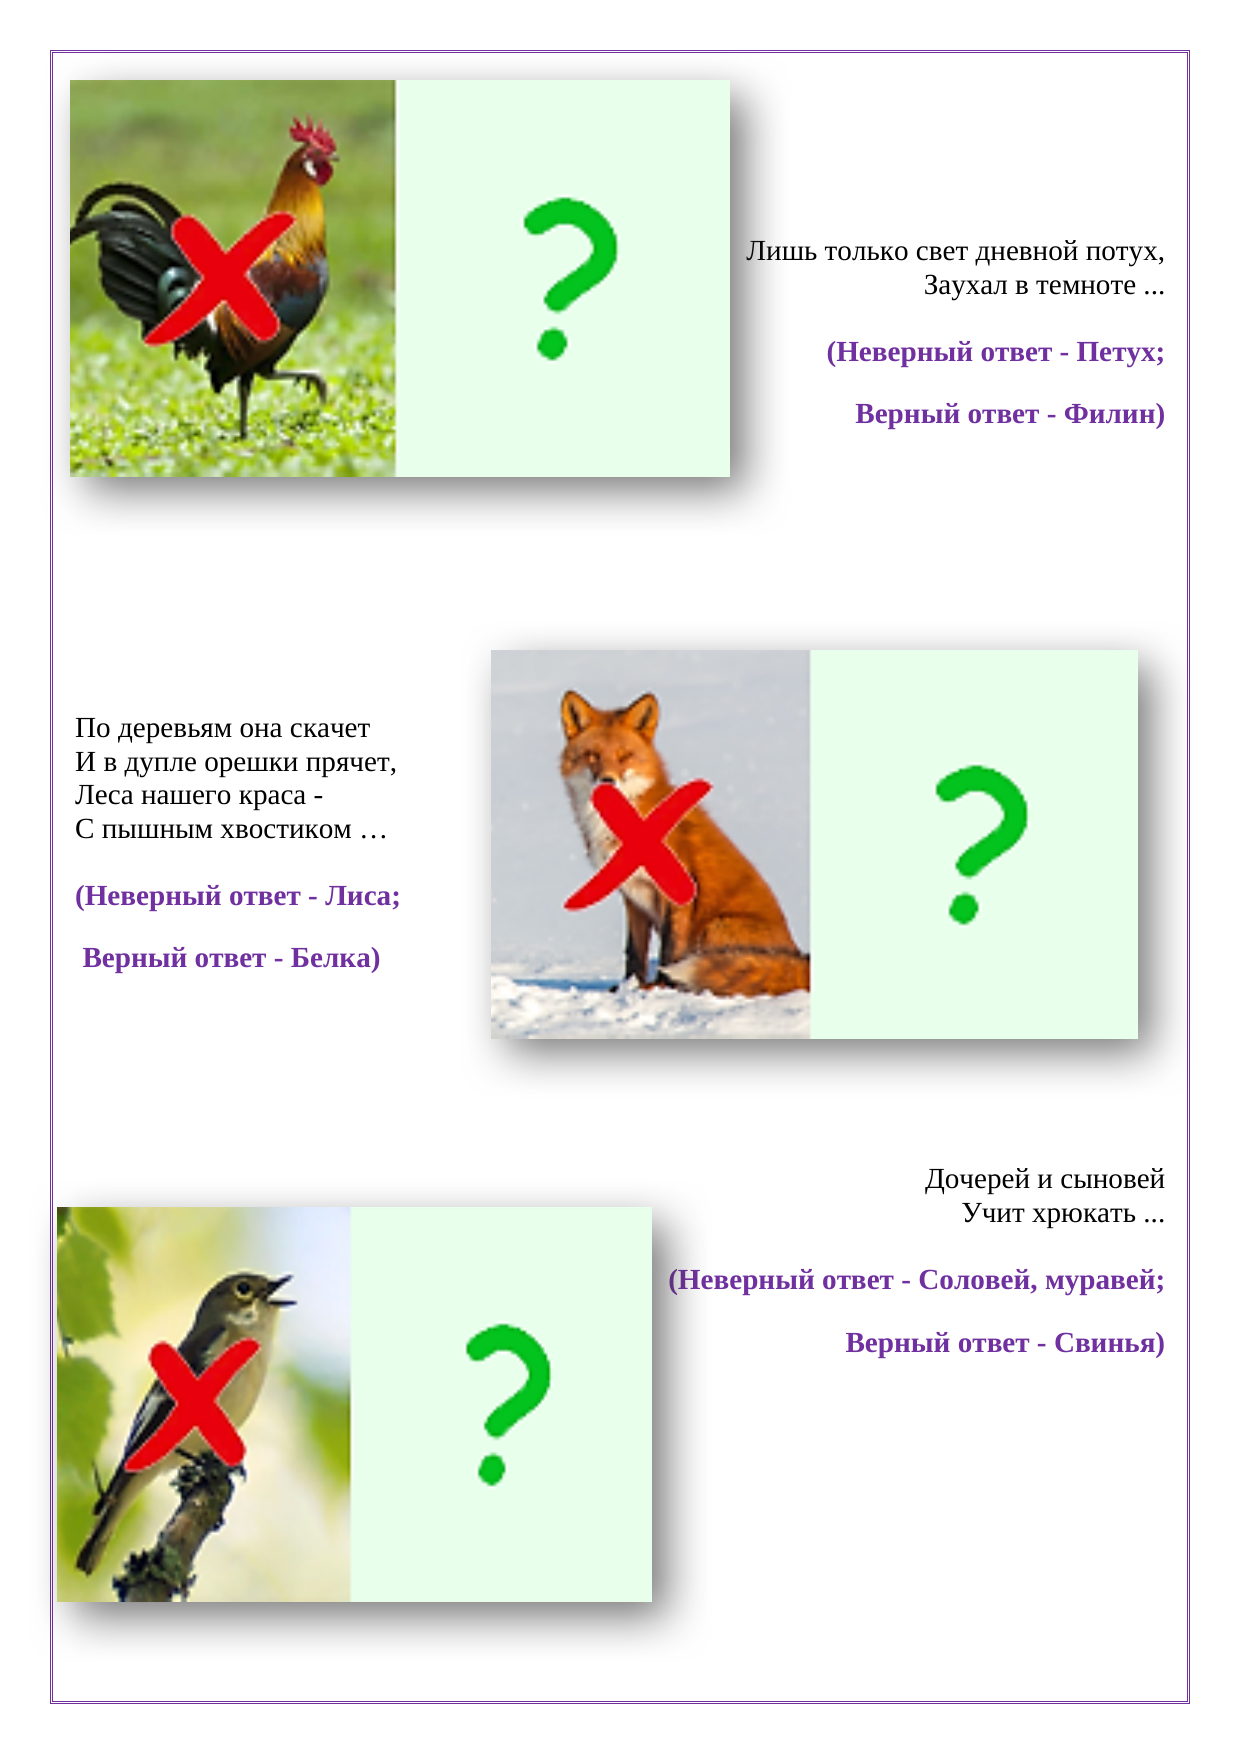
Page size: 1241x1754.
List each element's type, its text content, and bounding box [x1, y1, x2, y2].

text Лишь только свет дневной потух, Заухал в темноте ... (Неверный ответ - Петух; [778, 233, 1165, 367]
text По деревьям она скачет И в дупле орешки прячет, Леса нашего краса - С пышным хвостиком … (Неверный ответ - Лиса; [75, 710, 473, 911]
picture [57, 1207, 652, 1602]
text Дочерей и сыновей Учит хрюкать ... (Неверный ответ - Соловей, муравей; [75, 1161, 1165, 1296]
text Верный ответ - Филин) [778, 397, 1165, 430]
text Верный ответ - Свинья) [700, 1325, 1165, 1358]
picture [491, 650, 1138, 1039]
text Верный ответ - Белка) [75, 941, 473, 974]
picture [70, 80, 730, 477]
